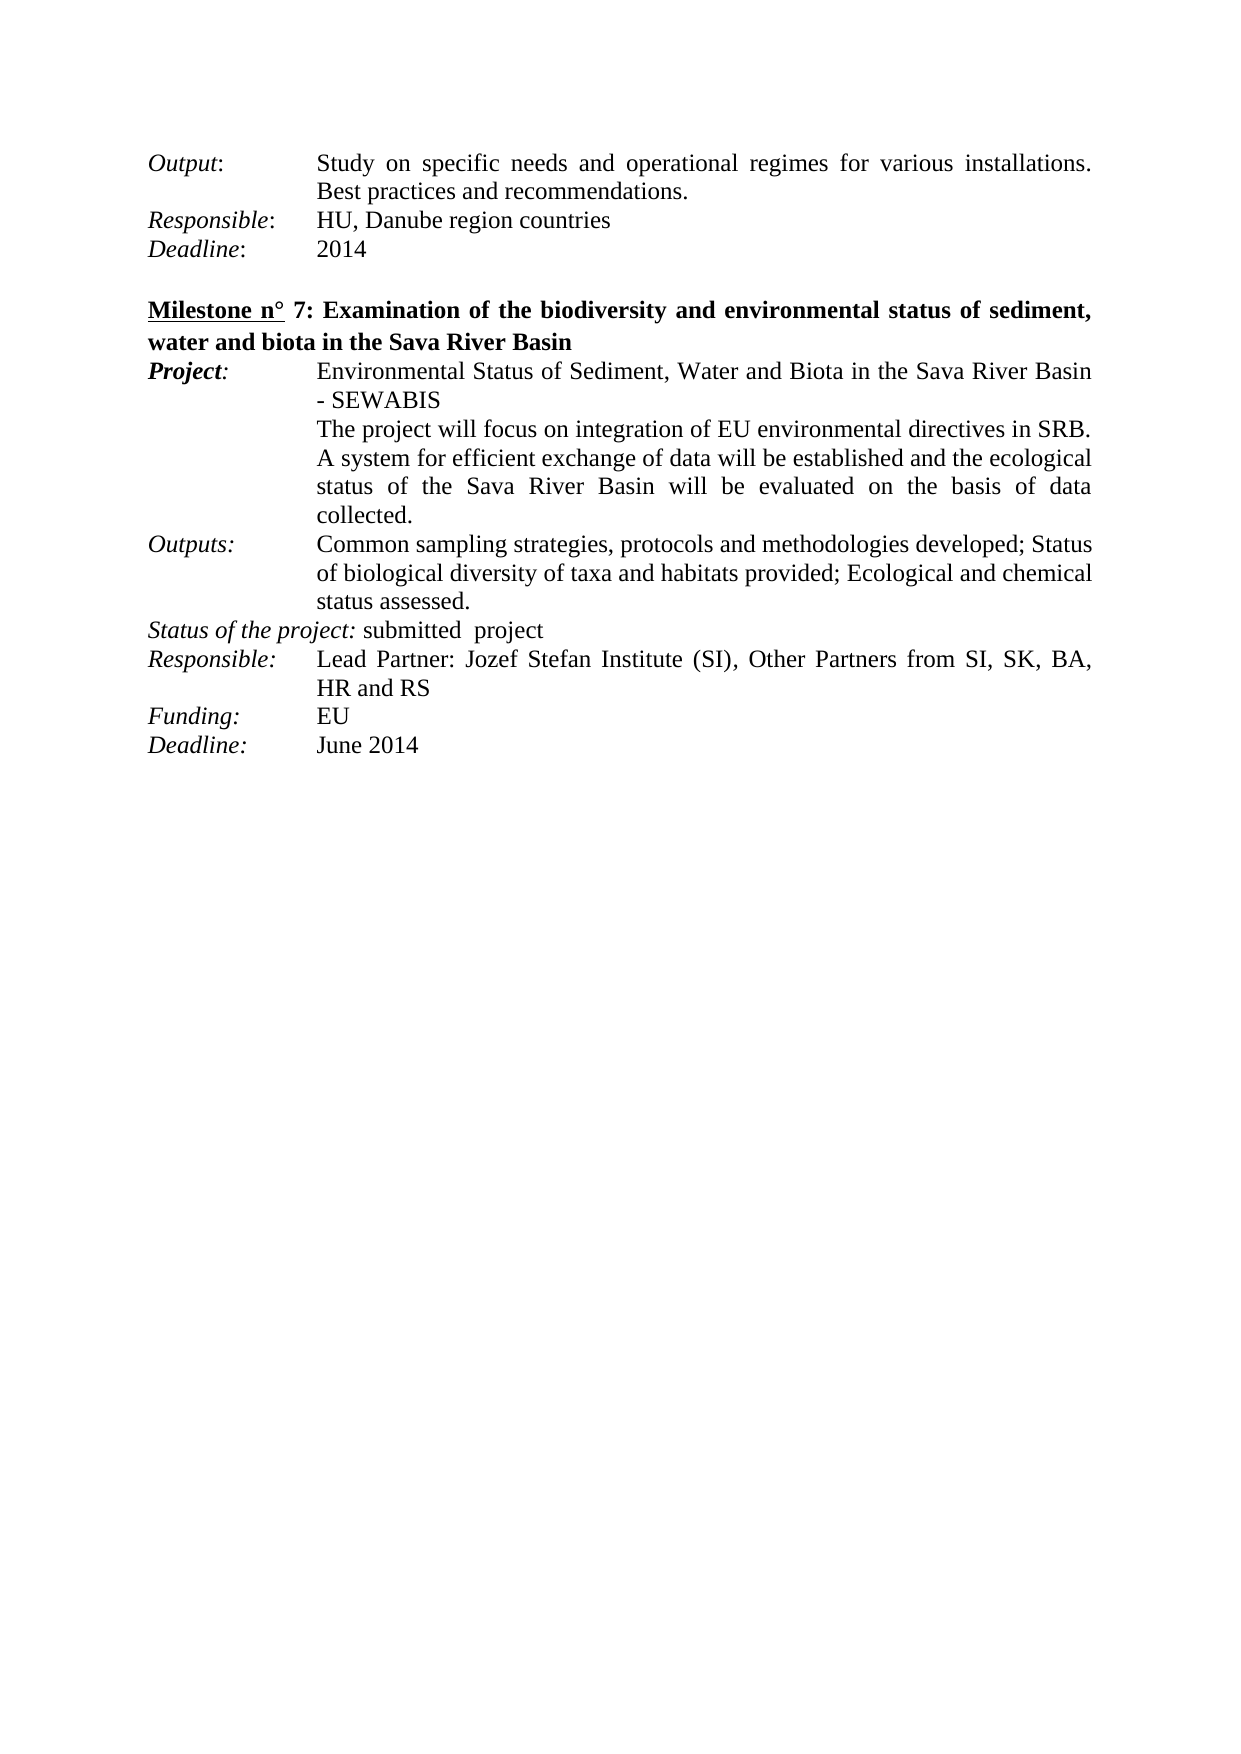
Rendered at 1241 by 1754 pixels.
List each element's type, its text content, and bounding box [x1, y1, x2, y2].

text Responsible: HU, Danube region countries [148, 205, 1093, 234]
text Project: Environmental Status of Sediment, Water and Biota in the Sava River Basin - SEWABIS [148, 356, 1093, 414]
text Responsible: Lead Partner: Jozef Stefan Institute (SI), Other Partners from SI, SK, BA, HR and RS [148, 644, 1093, 701]
text Outputs: Common sampling strategies, protocols and methodologies developed; Status of biological diversity of taxa and habitats provided; Ecological and chemical status assessed. [148, 529, 1093, 615]
text Milestone n° 7: Examination of the biodiversity and environmental status of sediment, water and biota in the Sava River Basin [148, 294, 1093, 356]
text Output: Study on specific needs and operational regimes for various installations. Best practices and recommendations. [148, 148, 1093, 205]
text Deadline: June 2014 [148, 730, 1093, 759]
text The project will focus on integration of EU environmental directives in SRB. A system for efficient exchange of data will be established and the ecological status of the Sava River Basin will be evaluated on the basis of data collected. [316, 414, 1093, 529]
text Status of the project: submitted project [148, 615, 1093, 644]
text Funding: EU [148, 701, 1093, 730]
text Deadline: 2014 [148, 234, 1093, 263]
